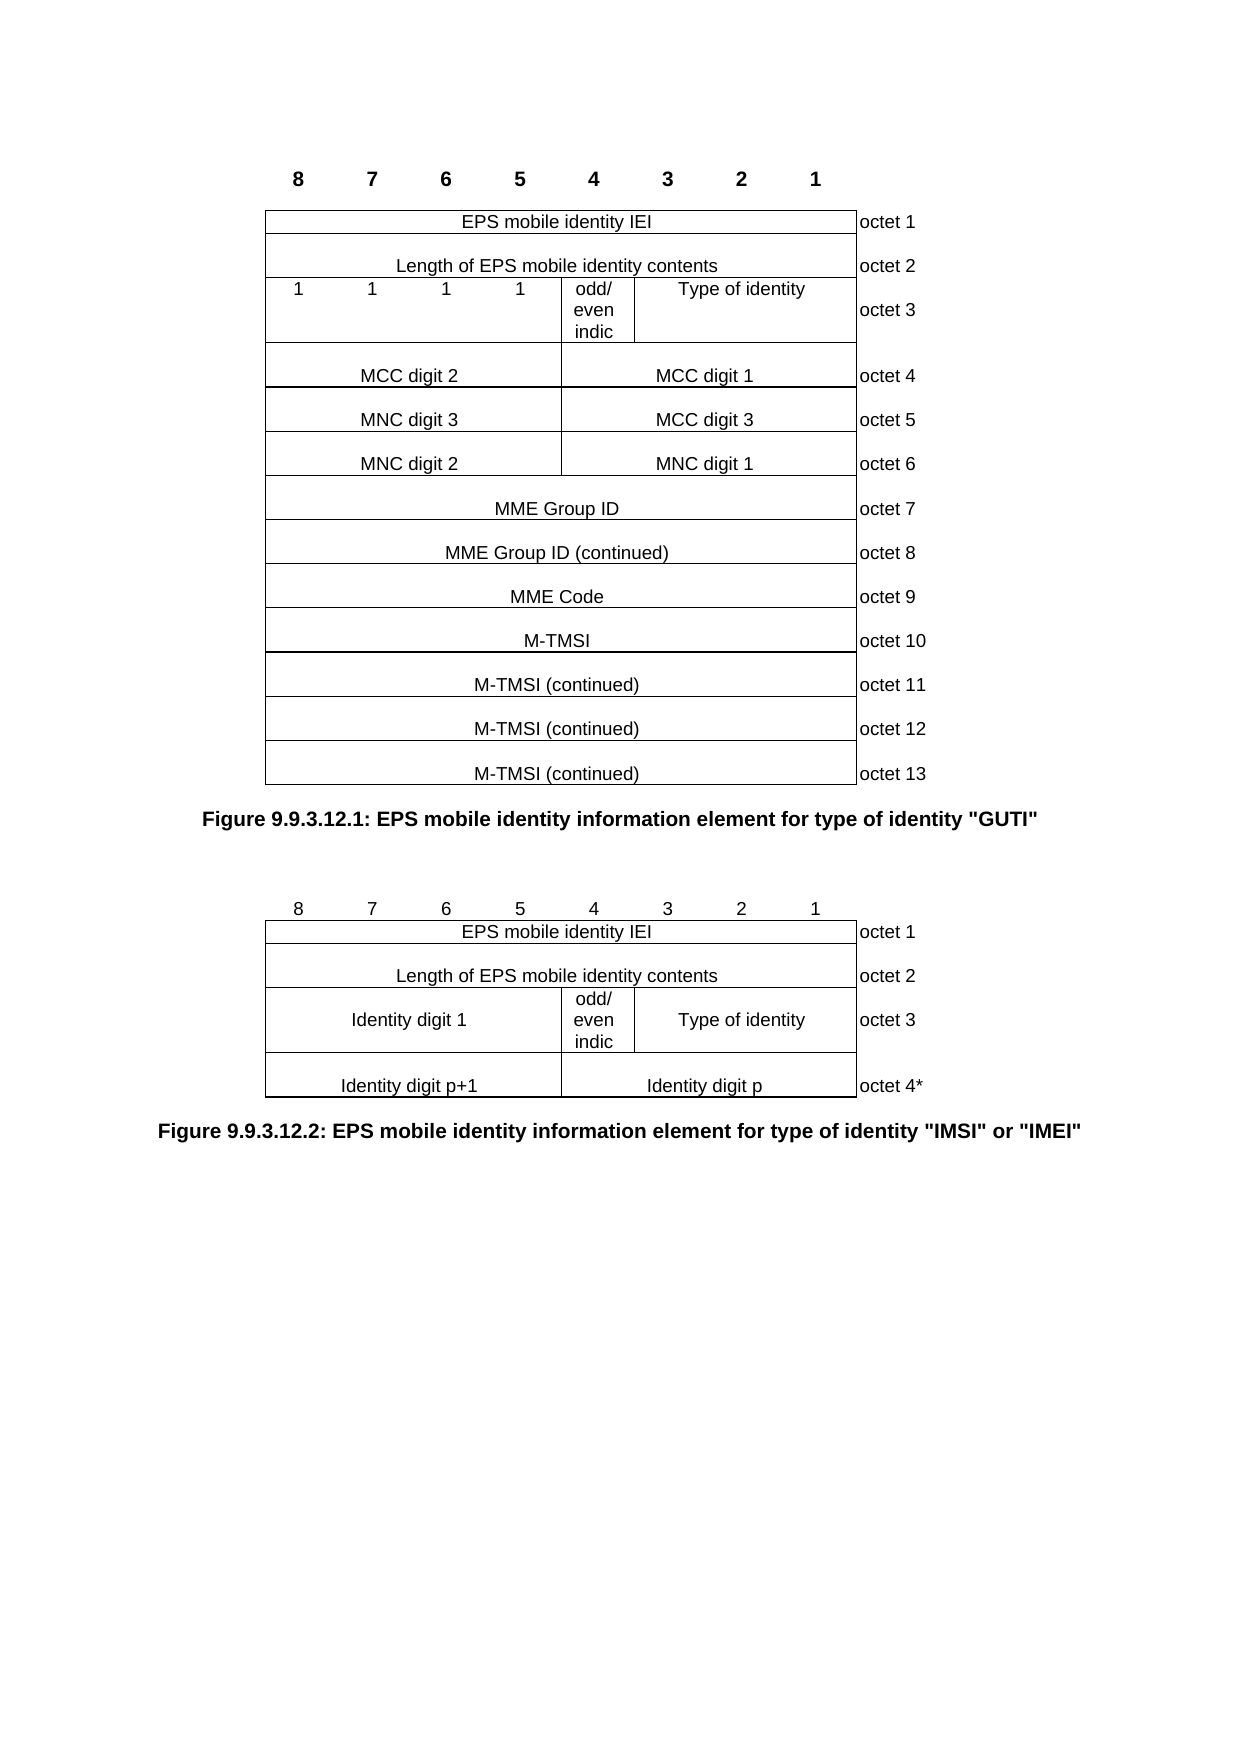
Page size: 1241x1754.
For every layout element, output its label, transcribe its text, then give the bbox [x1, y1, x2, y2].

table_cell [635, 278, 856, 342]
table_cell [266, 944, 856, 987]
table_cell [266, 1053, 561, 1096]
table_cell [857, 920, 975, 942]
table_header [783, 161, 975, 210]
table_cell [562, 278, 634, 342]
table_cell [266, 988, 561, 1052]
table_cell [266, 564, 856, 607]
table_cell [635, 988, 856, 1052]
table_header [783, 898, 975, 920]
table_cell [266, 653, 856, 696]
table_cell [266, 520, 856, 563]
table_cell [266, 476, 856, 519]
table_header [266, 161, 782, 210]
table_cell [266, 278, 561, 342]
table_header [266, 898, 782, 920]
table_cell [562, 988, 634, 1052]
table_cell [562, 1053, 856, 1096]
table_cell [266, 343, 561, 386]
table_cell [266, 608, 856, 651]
text Figure 9.9.3.12.1: EPS mobile identity information element for type of identity "GUTI" [89, 807, 1152, 831]
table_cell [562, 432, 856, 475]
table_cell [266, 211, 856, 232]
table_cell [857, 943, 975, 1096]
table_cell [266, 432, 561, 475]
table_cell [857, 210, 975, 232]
text Figure 9.9.3.12.2: EPS mobile identity information element for type of identity "IMSI" or "IMEI" [89, 1119, 1152, 1143]
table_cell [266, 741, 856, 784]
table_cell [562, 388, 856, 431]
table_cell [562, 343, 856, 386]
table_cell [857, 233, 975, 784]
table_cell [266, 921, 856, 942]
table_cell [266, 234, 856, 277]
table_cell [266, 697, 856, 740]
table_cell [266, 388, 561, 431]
